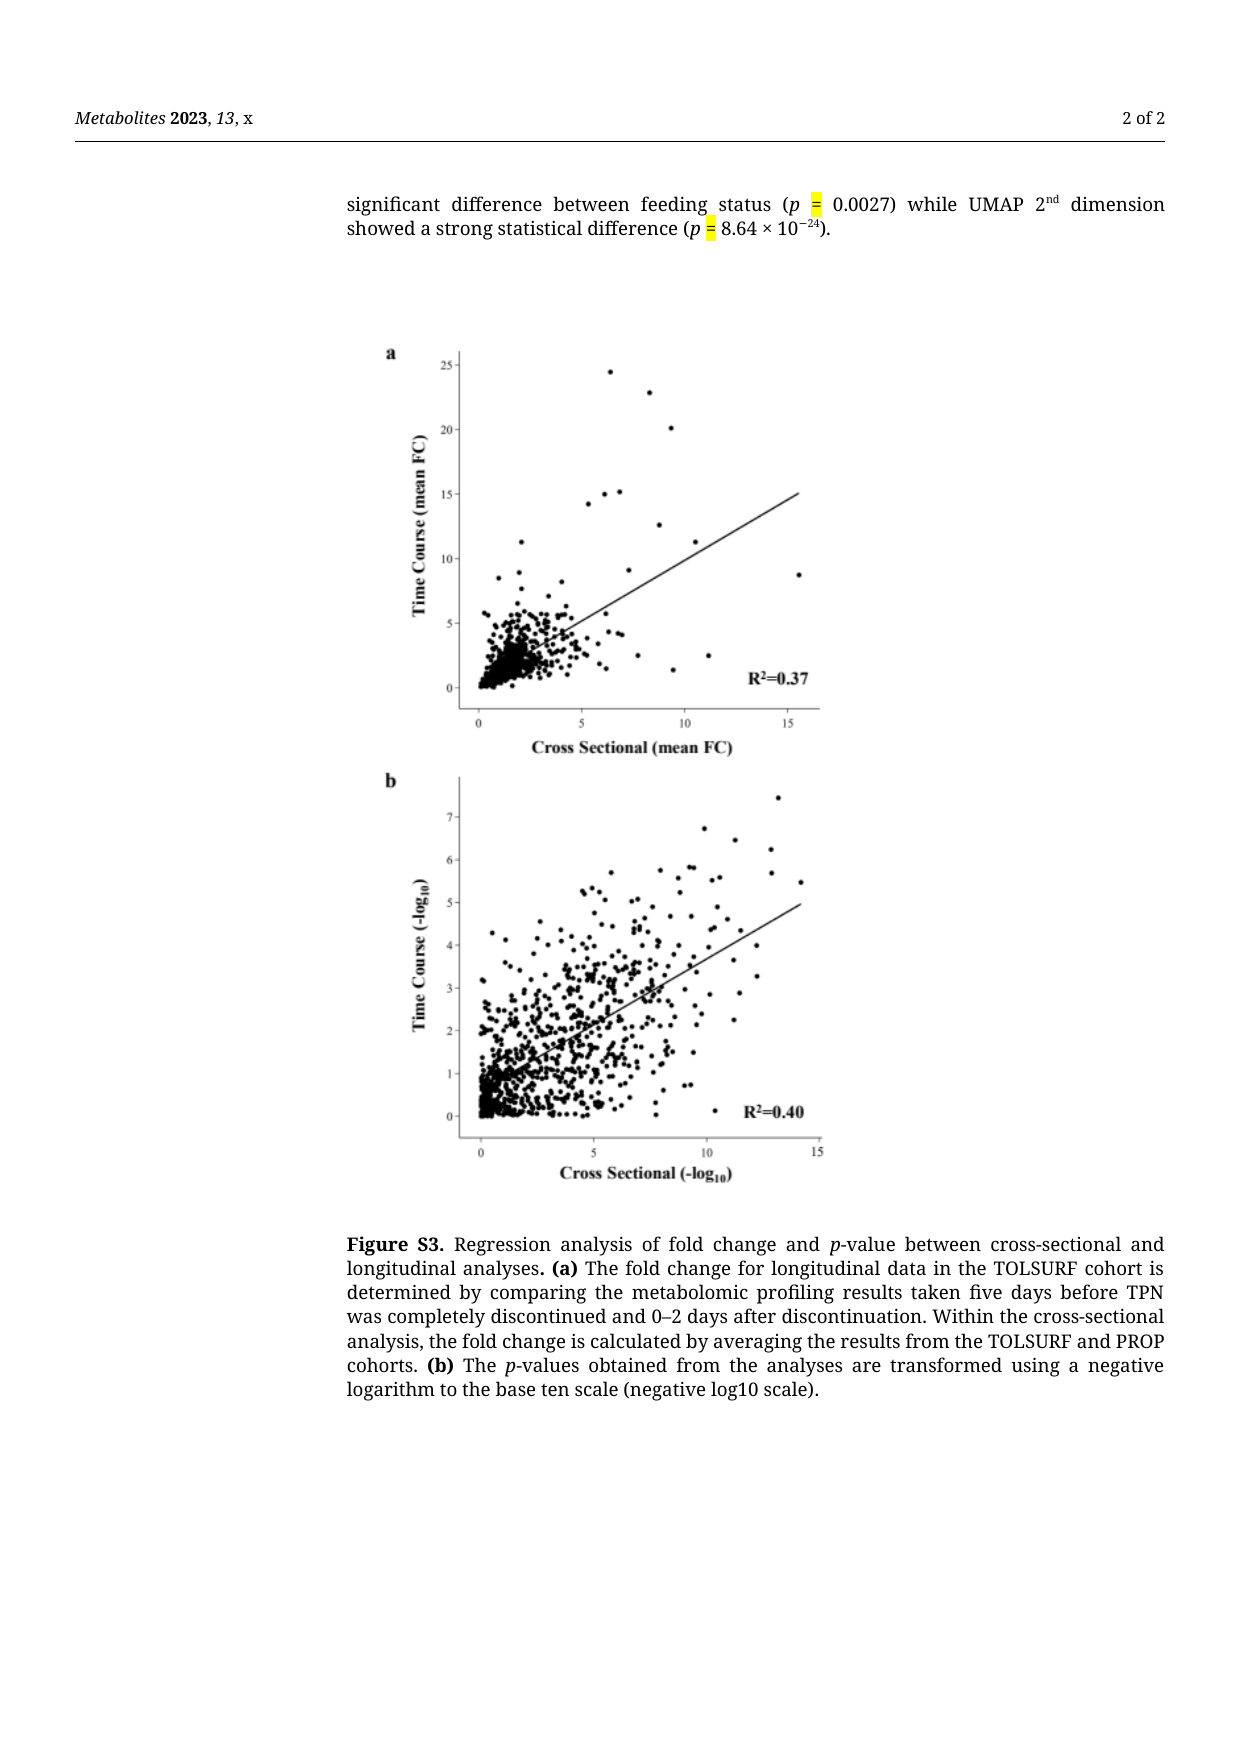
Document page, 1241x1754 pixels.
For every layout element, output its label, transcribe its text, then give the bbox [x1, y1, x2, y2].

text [347, 192, 1165, 241]
text Figure S3. Regression analysis of fold change and p-value between cross-sectional and longitudinal analyses. (a) The fold change for longitudinal data in the TOLSURF cohort is determined by comparing the metabolomic profiling results taken five days before TPN was completely discontinued and 0–2 days after discontinuation. Within the cross-sectional analysis, the fold change is calculated by averaging the results from the TOLSURF and PROP cohorts. (b) The p-values obtained from the analyses are transformed using a negative logarithm to the base ten scale (negative log10 scale). [347, 1232, 1165, 1402]
